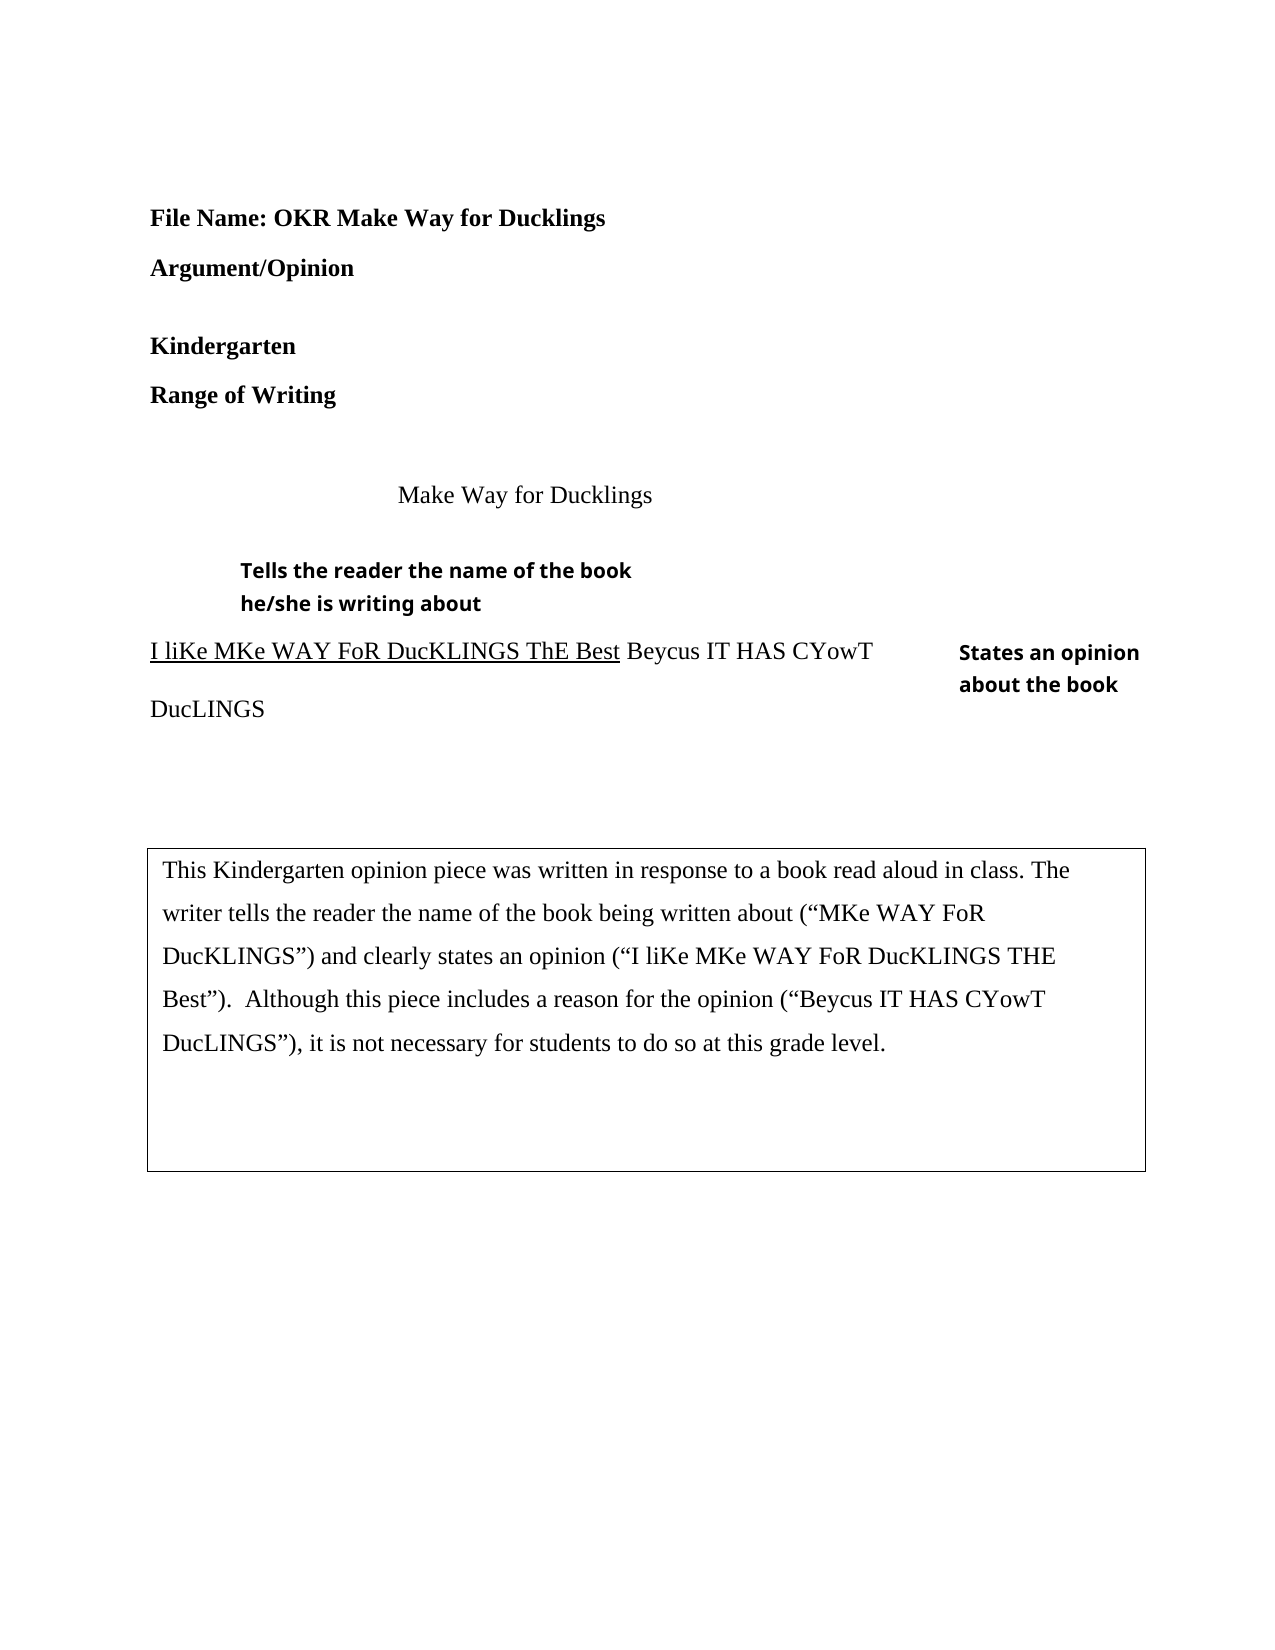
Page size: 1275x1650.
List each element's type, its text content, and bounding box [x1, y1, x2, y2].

text Argument/Opinion [150, 253, 1125, 281]
text File Name: OKR Make Way for Ducklings [150, 203, 1125, 232]
text Make Way for Ducklings [150, 480, 900, 508]
text Kindergarten [150, 331, 1125, 360]
text I liKe MKe WAY FoR DucKLINGS ThE Best Beycus IT HAS CYowT DucLINGS [150, 636, 900, 723]
text Range of Writing [150, 381, 1125, 409]
